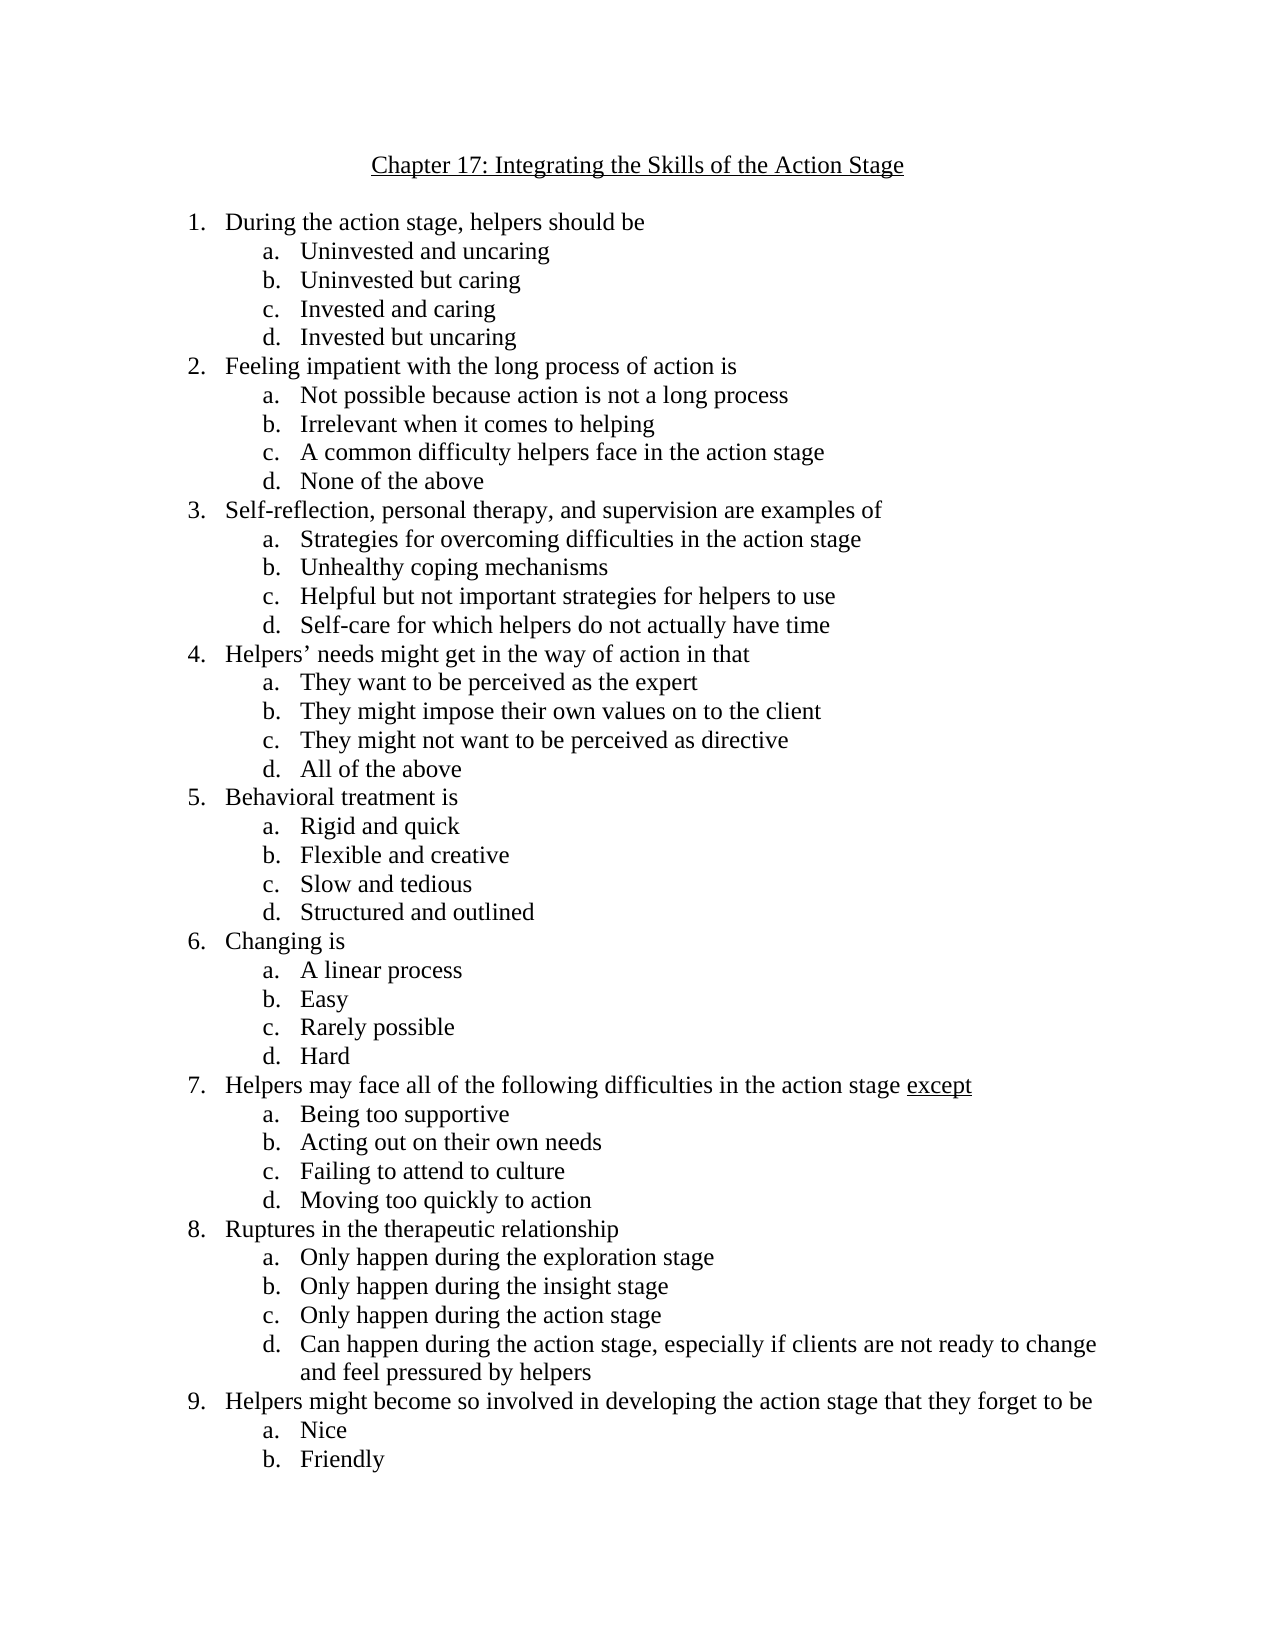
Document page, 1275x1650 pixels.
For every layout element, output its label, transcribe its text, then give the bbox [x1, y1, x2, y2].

list Friendly [262, 1444, 1125, 1472]
list Feeling impatient with the long process of action is [187, 351, 1125, 380]
list Flexible and creative [262, 840, 1125, 869]
list Rarely possible [262, 1012, 1125, 1041]
list Rigid and quick [262, 811, 1125, 840]
list Easy [262, 984, 1125, 1012]
list Invested but uncaring [262, 322, 1125, 351]
list Ruptures in the therapeutic relationship [187, 1214, 1125, 1242]
list Changing is [187, 926, 1125, 955]
list They might not want to be perceived as directive [262, 725, 1125, 754]
list A common difficulty helpers face in the action stage [262, 437, 1125, 466]
list Helpers’ needs might get in the way of action in that [187, 639, 1125, 667]
list Nice [262, 1415, 1125, 1444]
list Invested and caring [262, 294, 1125, 322]
list Uninvested and uncaring [262, 236, 1125, 265]
list Behavioral treatment is [187, 782, 1125, 811]
list Helpers might become so involved in developing the action stage that they forget to be [187, 1386, 1125, 1415]
list They might impose their own values on to the client [262, 696, 1125, 725]
list Structured and outlined [262, 897, 1125, 926]
text Chapter 17: Integrating the Skills of the Action Stage [150, 150, 1125, 179]
list Uninvested but caring [262, 265, 1125, 294]
list During the action stage, helpers should be [187, 207, 1125, 236]
list All of the above [262, 754, 1125, 782]
list Irrelevant when it comes to helping [262, 409, 1125, 437]
list Being too supportive [262, 1099, 1125, 1127]
list Only happen during the action stage [262, 1300, 1125, 1329]
list Self-reflection, personal therapy, and supervision are examples of [187, 495, 1125, 524]
list Unhealthy coping mechanisms [262, 552, 1125, 581]
list They want to be perceived as the expert [262, 667, 1125, 696]
list Self-care for which helpers do not actually have time [262, 610, 1125, 639]
list Strategies for overcoming difficulties in the action stage [262, 524, 1125, 552]
list Only happen during the exploration stage [262, 1242, 1125, 1271]
list Helpful but not important strategies for helpers to use [262, 581, 1125, 610]
list Slow and tedious [262, 869, 1125, 897]
list Only happen during the insight stage [262, 1271, 1125, 1300]
list Acting out on their own needs [262, 1127, 1125, 1156]
list None of the above [262, 466, 1125, 495]
list Not possible because action is not a long process [262, 380, 1125, 409]
list Hard [262, 1041, 1125, 1070]
list Failing to attend to culture [262, 1156, 1125, 1185]
list A linear process [262, 955, 1125, 984]
list Helpers may face all of the following difficulties in the action stage except [187, 1070, 1125, 1099]
list Can happen during the action stage, especially if clients are not ready to change and feel pressured by helpers [262, 1329, 1125, 1386]
list Moving too quickly to action [262, 1185, 1125, 1214]
